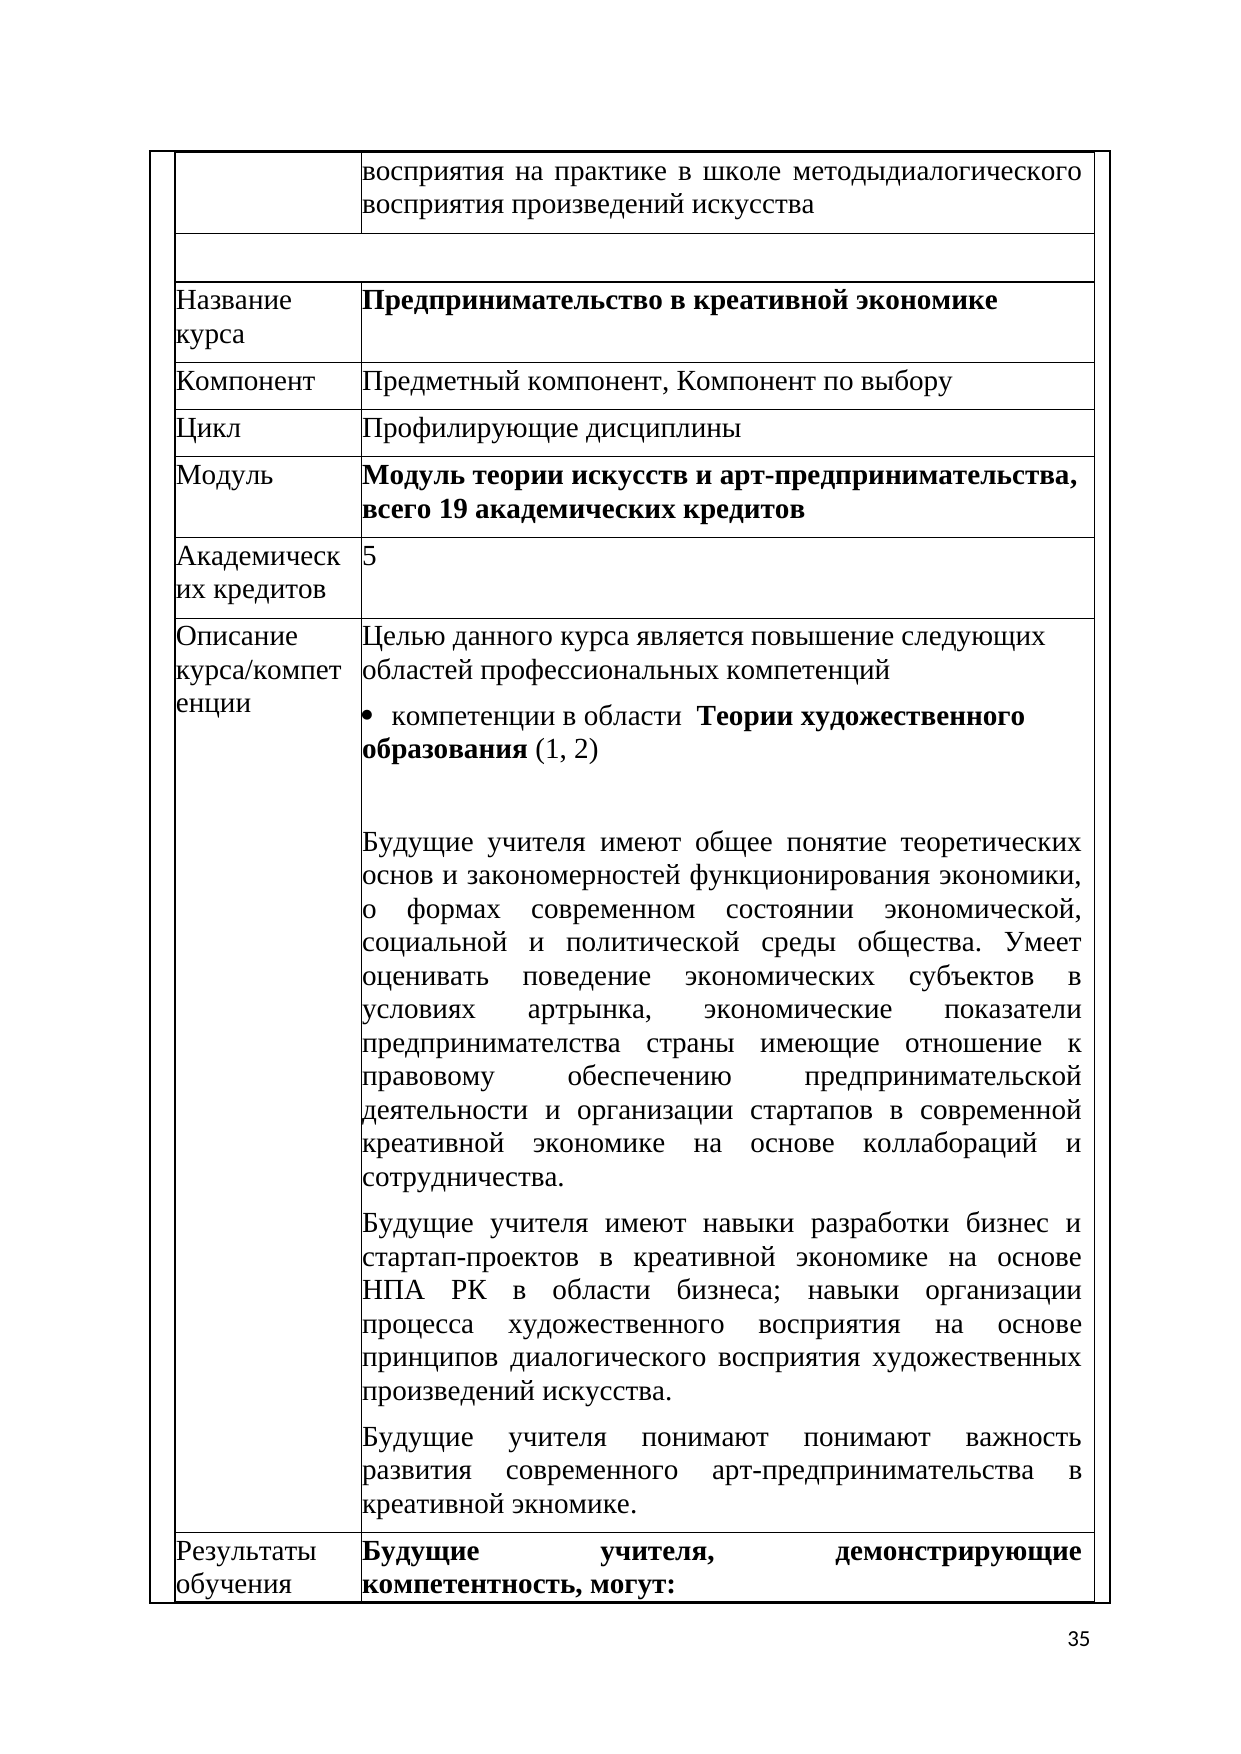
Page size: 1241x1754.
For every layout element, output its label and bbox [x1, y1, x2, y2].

table_cell [176, 538, 361, 618]
table_cell [181, 1542, 187, 1551]
table_cell [176, 619, 361, 1532]
table_cell [176, 363, 361, 409]
table_cell [362, 619, 1094, 1532]
table_cell [1095, 152, 1109, 1602]
table_cell [176, 1533, 361, 1601]
table_cell [176, 410, 361, 456]
table_cell [176, 234, 1094, 281]
table_cell [179, 1580, 186, 1592]
table_cell [176, 457, 361, 537]
table_cell [176, 283, 361, 362]
table_cell [362, 457, 1094, 537]
table_cell [362, 153, 1094, 233]
table_cell [362, 538, 1094, 618]
table_cell [362, 283, 1094, 362]
table_cell [362, 410, 1094, 456]
table_cell [176, 153, 361, 233]
table_cell [362, 1533, 1094, 1601]
table_cell [151, 152, 174, 1602]
table_cell [362, 363, 1094, 409]
